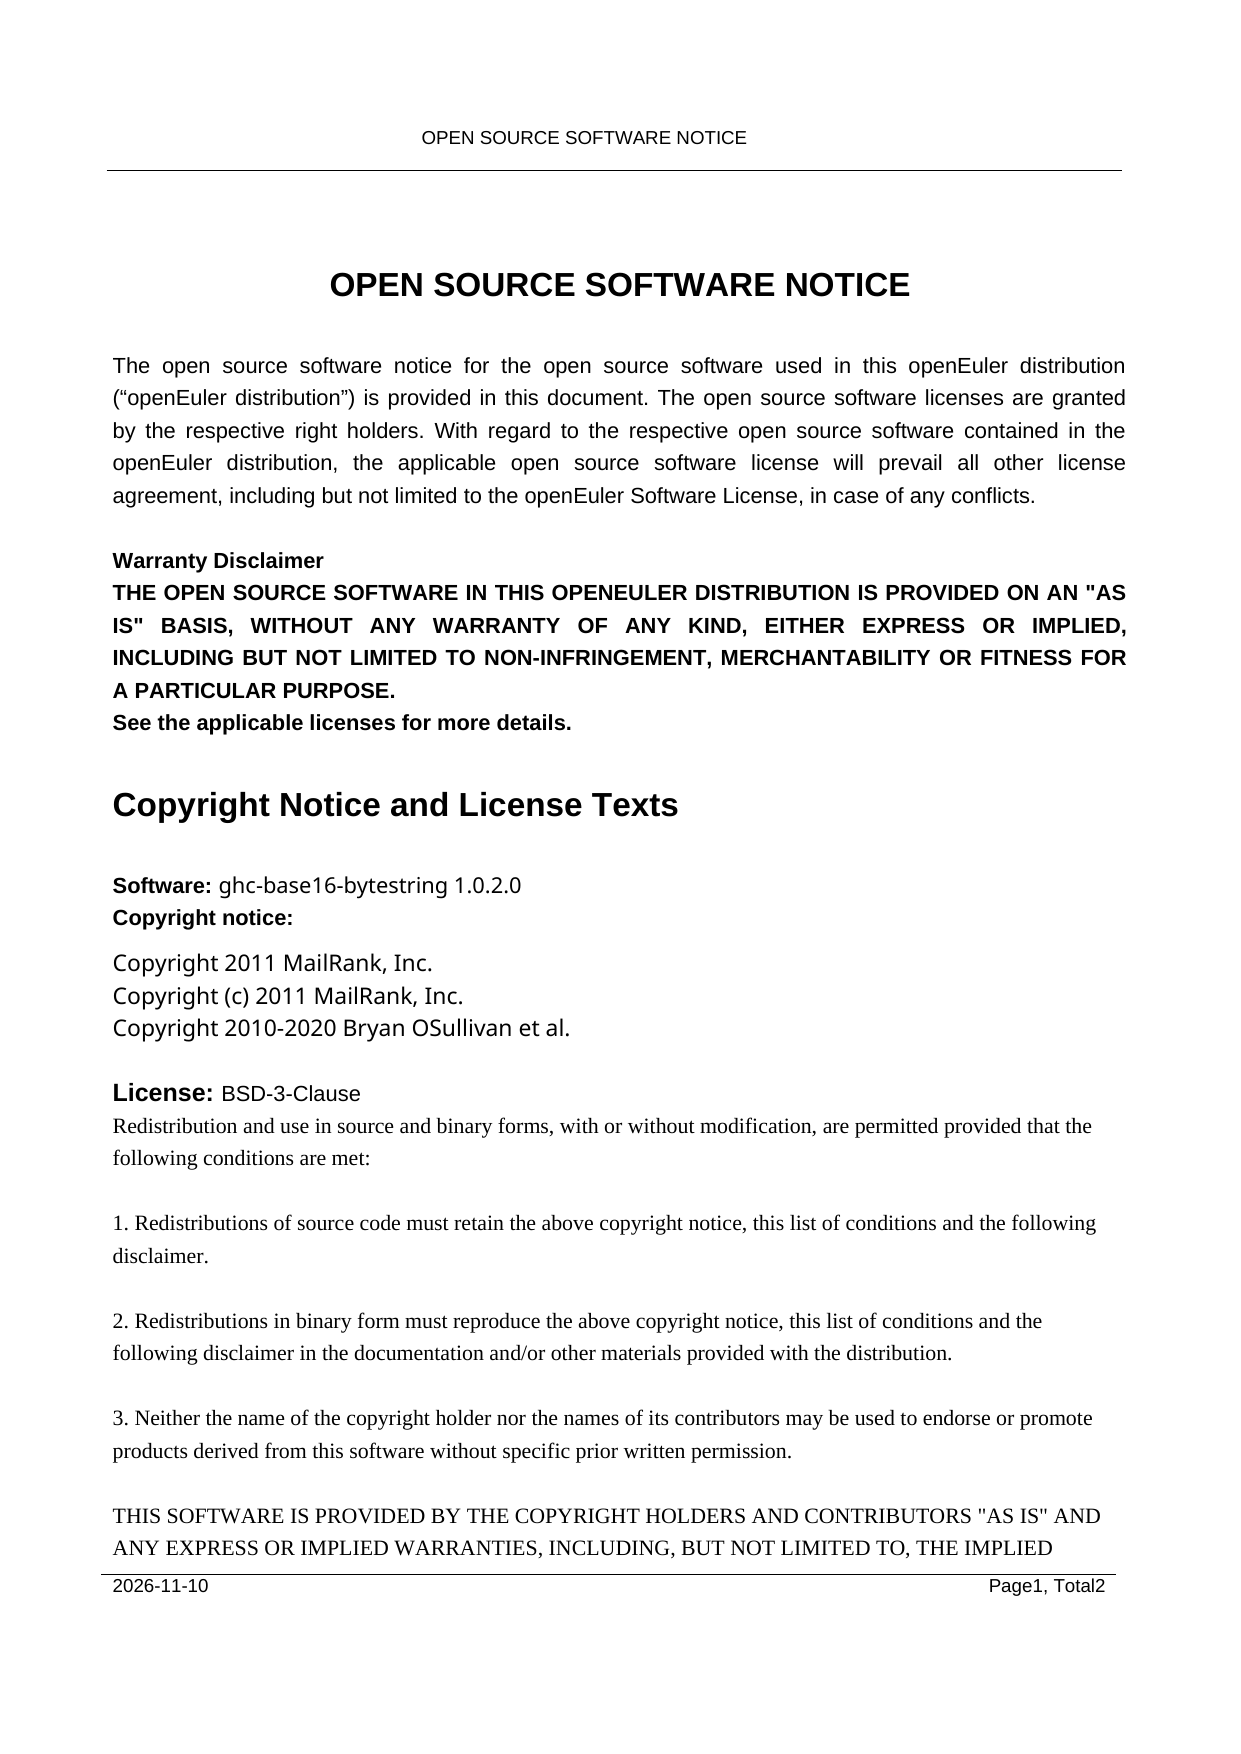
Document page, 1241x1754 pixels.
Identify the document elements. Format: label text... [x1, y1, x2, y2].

text The open source software notice for the open source software used in this openEuler distribution (“openEuler distribution”) is provided in this document. The open source software licenses are granted by the respective right holders. With regard to the respective open source software contained in the openEuler distribution, the applicable open source software license will prevail all other license agreement, including but not limited to the openEuler Software License, in case of any conflicts. [112, 349, 1128, 511]
text Copyright notice: [112, 901, 1128, 934]
text THE OPEN SOURCE SOFTWARE IN THIS OPENEULER DISTRIBUTION IS PROVIDED ON AN "AS IS" BASIS, WITHOUT ANY WARRANTY OF ANY KIND, EITHER EXPRESS OR IMPLIED, INCLUDING BUT NOT LIMITED TO NON-INFRINGEMENT, MERCHANTABILITY OR FITNESS FOR A PARTICULAR PURPOSE. See the applicable licenses for more details. [112, 576, 1128, 739]
text License: BSD-3-Clause [112, 1077, 1128, 1109]
title Software: ghc-base16-bytestring 1.0.2.0 [112, 869, 1128, 901]
text OPEN SOURCE SOFTWARE NOTICE [112, 251, 1128, 316]
text Warranty Disclaimer [112, 544, 1128, 576]
text Copyright Notice and License Texts [112, 771, 1128, 836]
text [112, 1109, 1128, 1564]
text Copyright 2011 MailRank, Inc. Copyright (c) 2011 MailRank, Inc. Copyright 2010-2020 Bryan OSullivan et al. [112, 947, 1128, 1077]
